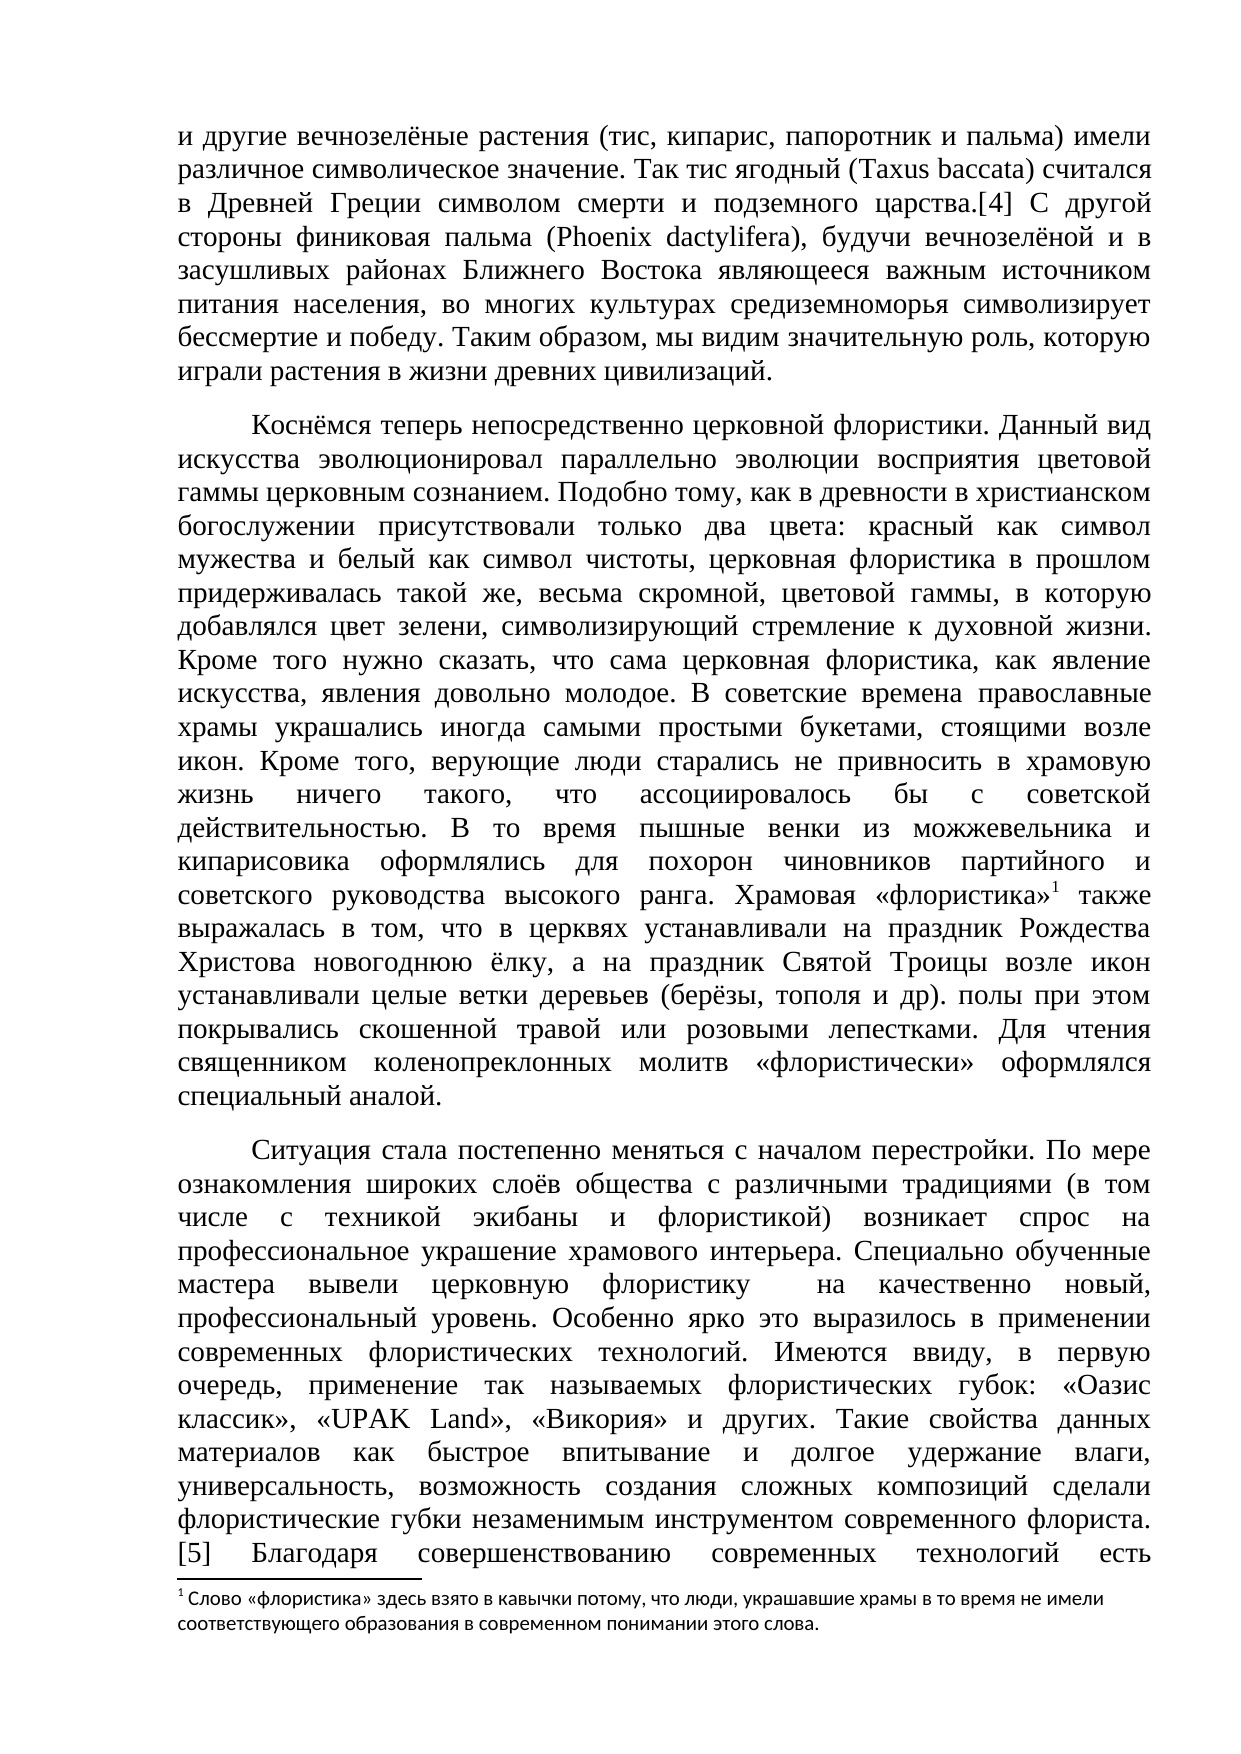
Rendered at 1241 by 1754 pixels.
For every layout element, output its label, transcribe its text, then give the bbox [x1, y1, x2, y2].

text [177, 118, 1152, 386]
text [177, 1132, 1152, 1568]
text Коснёмся теперь непосредственно церковной флористики. Данный вид искусства эволюционировал параллельно эволюции восприятия цветовой гаммы церковным сознанием. Подобно тому, как в древности в христианском богослужении присутствовали только два цвета: красный как символ мужества и белый как символ чистоты, церковная флористика в прошлом придерживалась такой же, весьма скромной, цветовой гаммы, в которую добавлялся цвет зелени, символизирующий стремление к духовной жизни. Кроме того нужно сказать, что сама церковная флористика, как явление искусства, явления довольно молодое. В советские времена православные храмы украшались иногда самыми простыми букетами, стоящими возле икон. Кроме того, верующие люди старались не привносить в храмовую жизнь ничего такого, что ассоциировалось бы с советской действительностью. В то время пышные венки из можжевельника и кипарисовика оформлялись для похорон чиновников партийного и советского руководства высокого ранга. Храмовая «флористика» также выражалась в том, что в церквях устанавливали на праздник Рождества Христова новогоднюю ёлку, а на праздник Святой Троицы возле икон устанавливали целые ветки деревьев (берёзы, тополя и др). полы при этом покрывались скошенной травой или розовыми лепестками. Для чтения священником коленопреклонных молитв «флористически» оформлялся специальный аналой. [177, 407, 1152, 1112]
